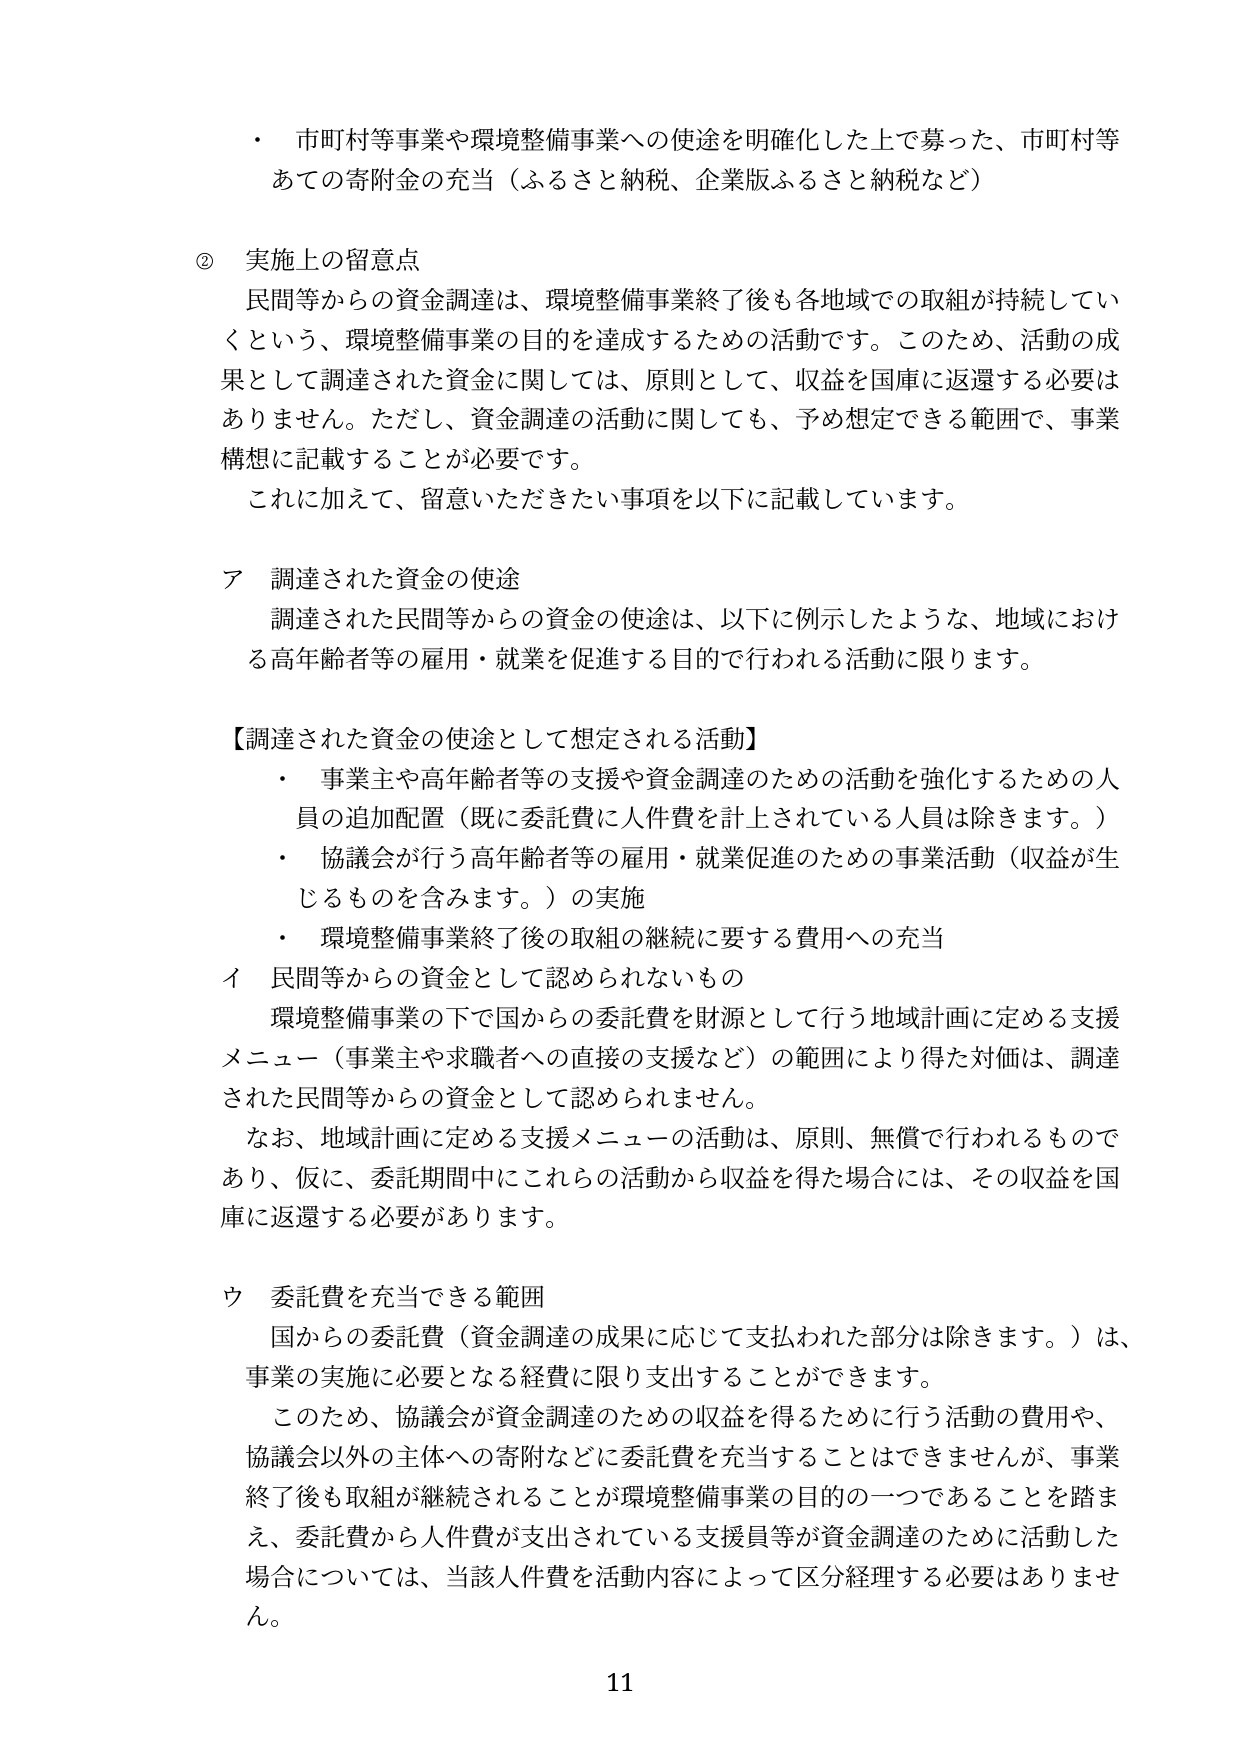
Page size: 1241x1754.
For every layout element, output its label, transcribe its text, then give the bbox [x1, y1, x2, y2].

text これに加えて、留意いただきたい事項を以下に記載しています。 [195, 478, 1120, 518]
text ウ 委託費を充当できる範囲 [120, 1276, 1120, 1316]
text 【調達された資金の使途として想定される活動】 [183, 717, 1120, 757]
text 環境整備事業の下で国からの委託費を財源として行う地域計画に定める支援メニュー（事業主や求職者への直接の支援など）の範囲により得た対価は、調達された民間等からの資金として認められません。 [209, 997, 1120, 1116]
text 国からの委託費（資金調達の成果に応じて支払われた部分は除きます。）は、事業の実施に必要となる経費に限り支出することができます。 [221, 1316, 1120, 1396]
text ・ 事業主や高年齢者等の支援や資金調達のための活動を強化するための人員の追加配置（既に委託費に人件費を計上されている人員は除きます。） [246, 757, 1120, 837]
text ・ 協議会が行う高年齢者等の雇用・就業促進のための事業活動（収益が生じるものを含みます。）の実施 [246, 837, 1120, 917]
text ・ 市町村等事業や環境整備事業への使途を明確化した上で募った、市町村等あての寄附金の充当（ふるさと納税、企業版ふるさと納税など） [221, 119, 1120, 199]
text ア 調達された資金の使途 [120, 558, 1120, 598]
text 民間等からの資金調達は、環境整備事業終了後も各地域での取組が持続していくという、環境整備事業の目的を達成するための活動です。このため、活動の成果として調達された資金に関しては、原則として、収益を国庫に返還する必要はありません。ただし、資金調達の活動に関しても、予め想定できる範囲で、事業構想に記載することが必要です。 [195, 278, 1120, 478]
text なお、地域計画に定める支援メニューの活動は、原則、無償で行われるものであり、仮に、委託期間中にこれらの活動から収益を得た場合には、その収益を国庫に返還する必要があります。 [208, 1116, 1120, 1236]
text 調達された民間等からの資金の使途は、以下に例示したような、地域における高年齢者等の雇用・就業を促進する目的で行われる活動に限ります。 [221, 598, 1120, 677]
text イ 民間等からの資金として認められないもの [120, 957, 1120, 997]
text このため、協議会が資金調達のための収益を得るために行う活動の費用や、協議会以外の主体への寄附などに委託費を充当することはできませんが、事業終了後も取組が継続されることが環境整備事業の目的の一つであることを踏まえ、委託費から人件費が支出されている支援員等が資金調達のために活動した場合については、当該人件費を活動内容によって区分経理する必要はありません。 [221, 1396, 1120, 1635]
text ・ 環境整備事業終了後の取組の継続に要する費用への充当 [246, 917, 1120, 957]
text ② 実施上の留意点 [120, 239, 1120, 278]
